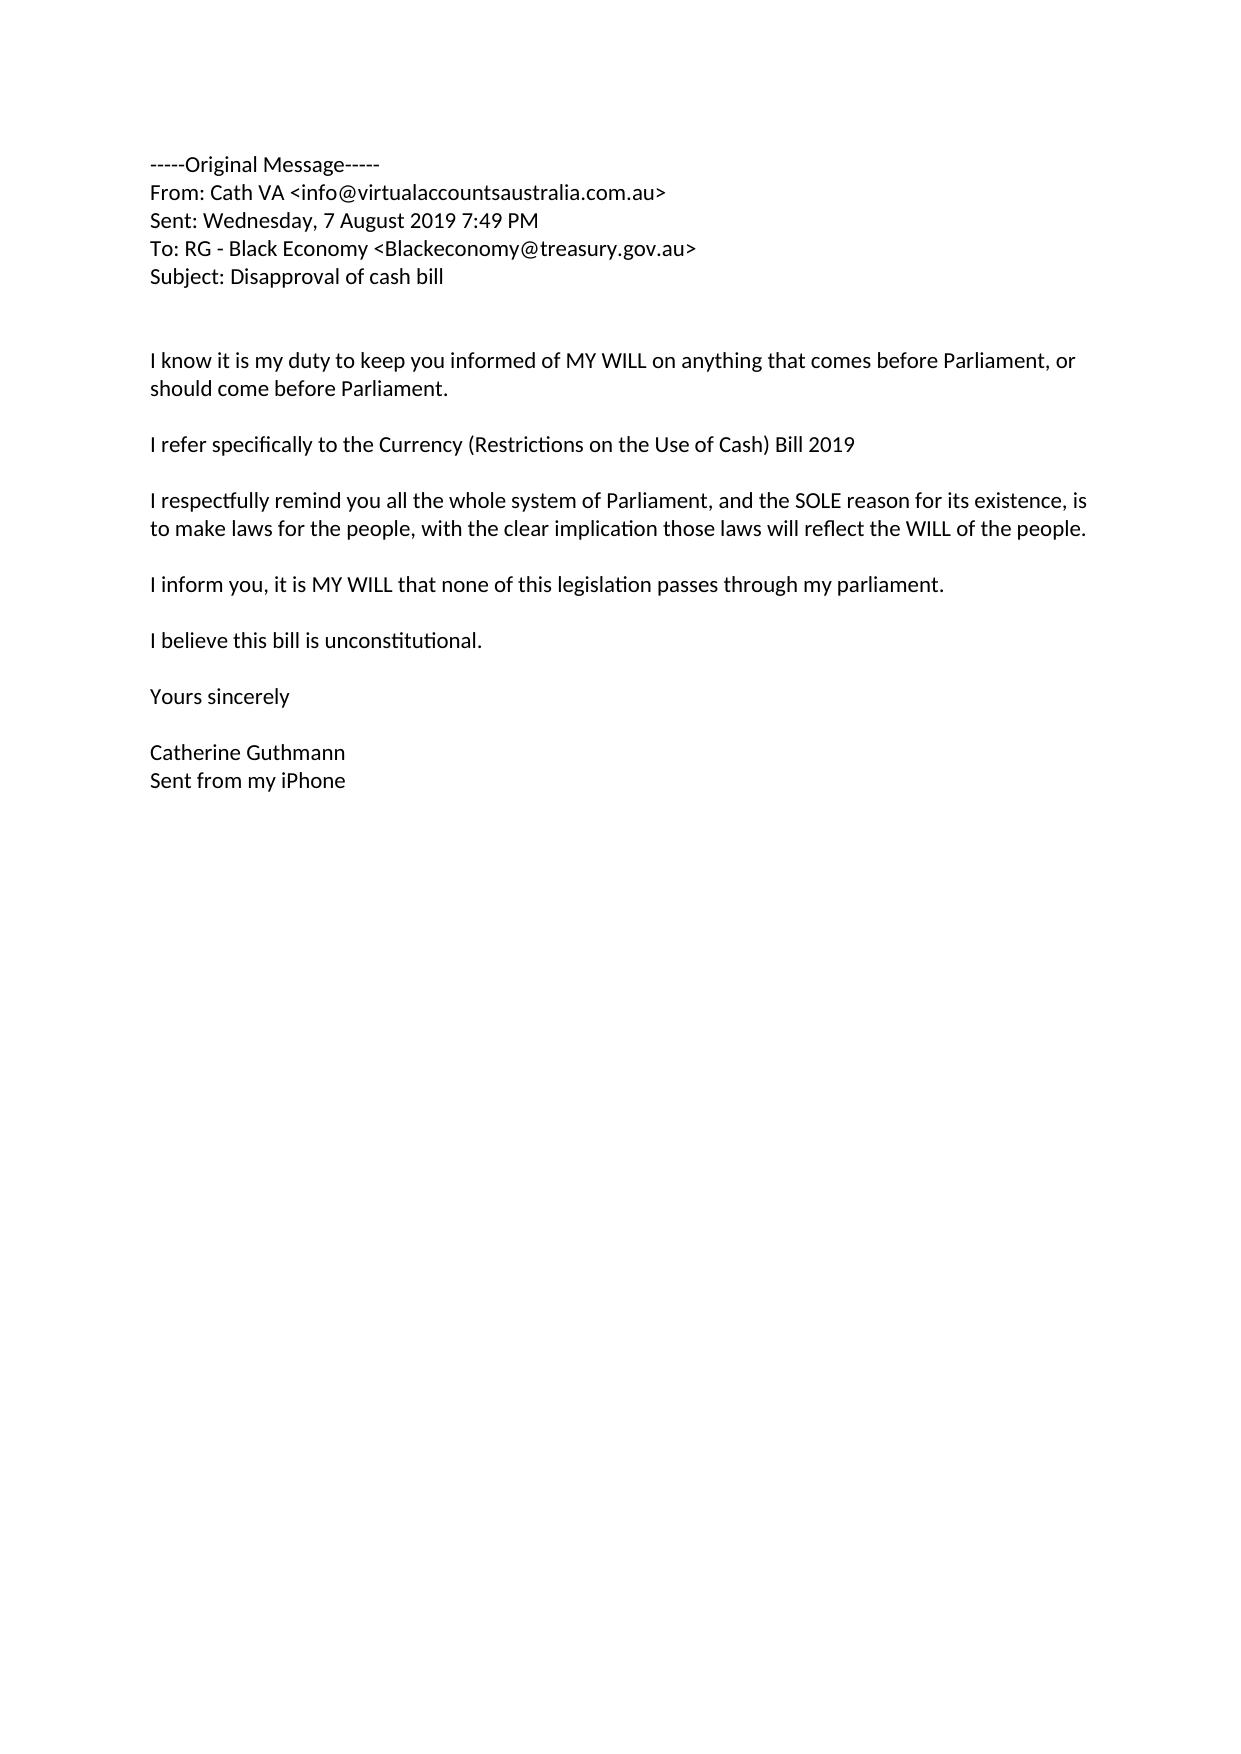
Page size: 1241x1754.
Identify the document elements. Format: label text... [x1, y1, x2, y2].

text -----Original Message----- From: Cath VA <info@virtualaccountsaustralia.com.au> Sent: Wednesday, 7 August 2019 7:49 PM To: RG - Black Economy <Blackeconomy@treasury.gov.au> Subject: Disapproval of cash bill [150, 150, 1090, 290]
text I believe this bill is unconstitutional. [150, 626, 1090, 654]
text Catherine Guthmann [150, 738, 1090, 766]
text I inform you, it is MY WILL that none of this legislation passes through my parliament. [150, 570, 1090, 598]
text Yours sincerely [150, 682, 1090, 710]
text Sent from my iPhone [150, 766, 1090, 794]
text I know it is my duty to keep you informed of MY WILL on anything that comes before Parliament, or should come before Parliament. [150, 346, 1090, 402]
text I refer specifically to the Currency (Restrictions on the Use of Cash) Bill 2019 [150, 430, 1090, 458]
text I respectfully remind you all the whole system of Parliament, and the SOLE reason for its existence, is to make laws for the people, with the clear implication those laws will reflect the WILL of the people. [150, 486, 1090, 542]
